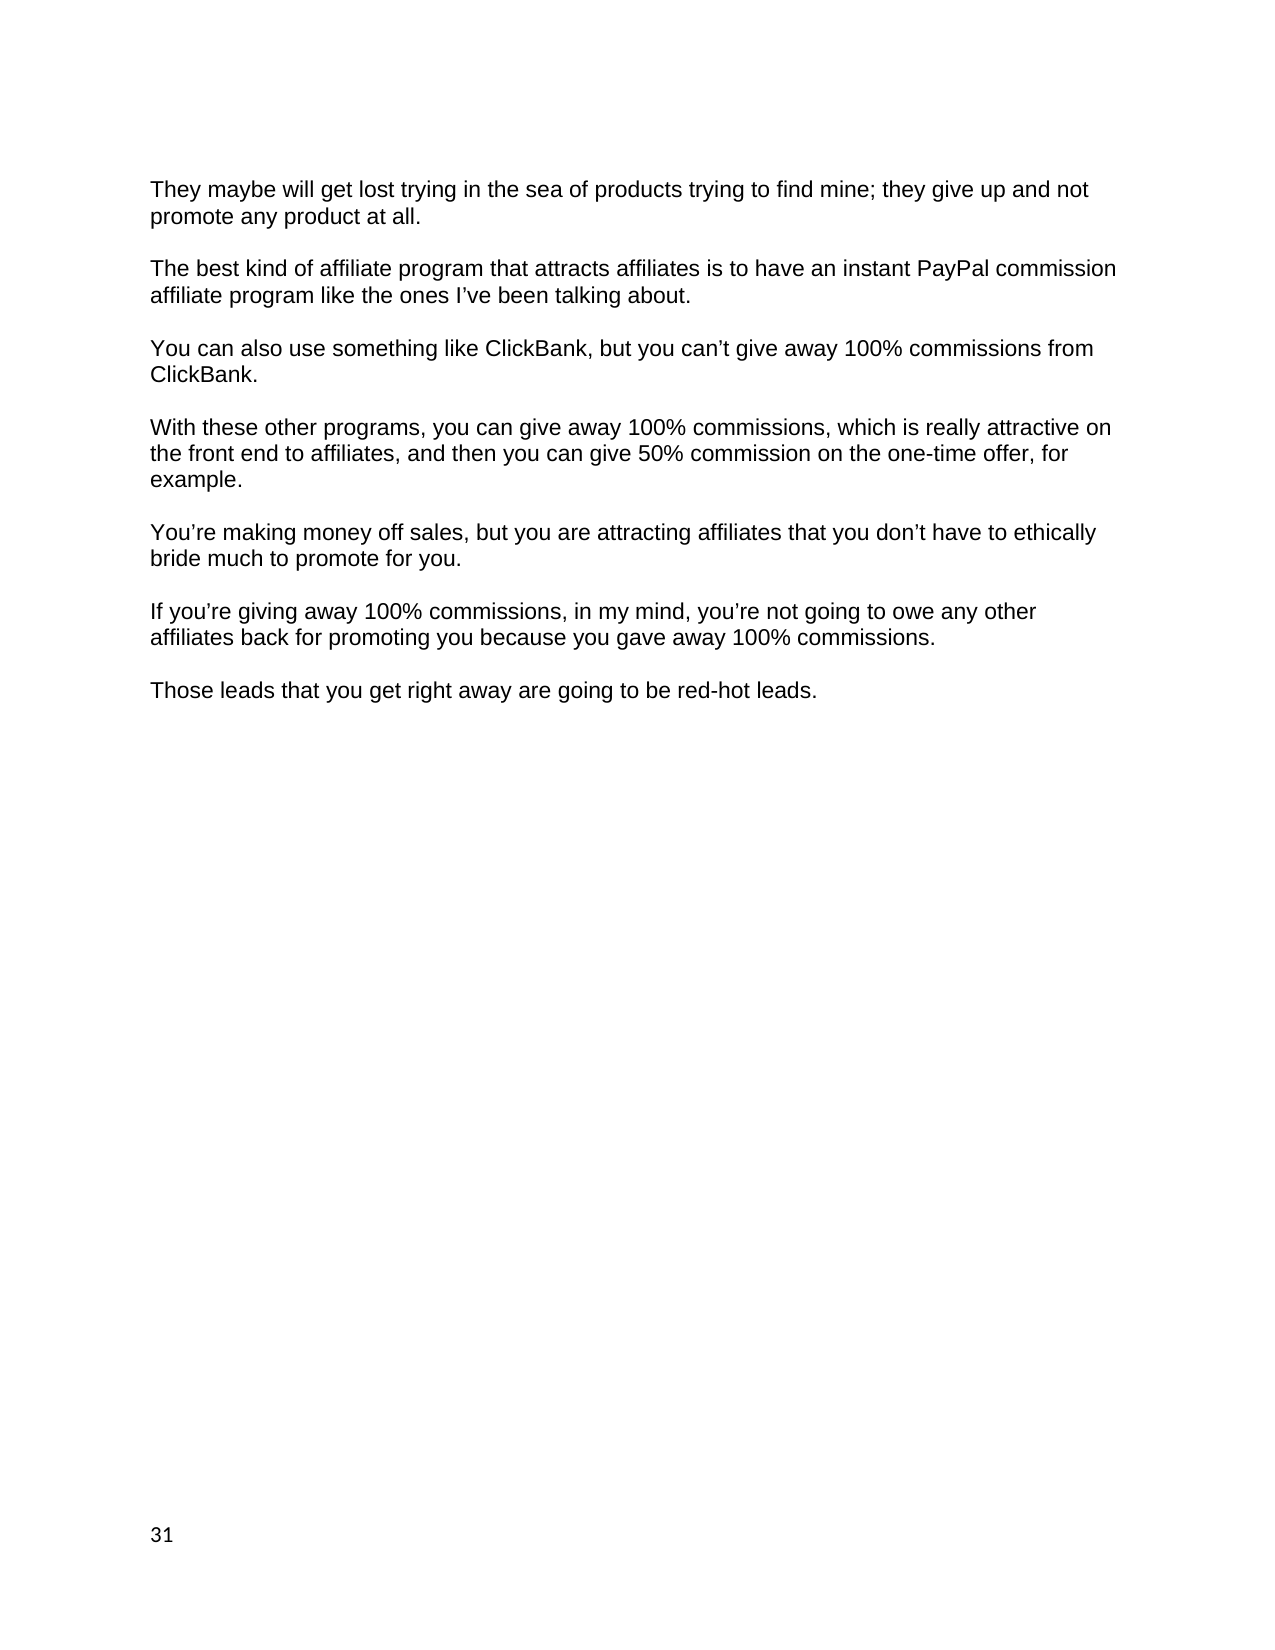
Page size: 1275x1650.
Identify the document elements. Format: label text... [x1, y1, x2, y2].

text If you’re giving away 100% commissions, in my mind, you’re not going to owe any other affiliates back for promoting you because you gave away 100% commissions. [150, 598, 1125, 651]
text The best kind of affiliate program that attracts affiliates is to have an instant PayPal commission affiliate program like the ones I’ve been talking about. [150, 255, 1125, 308]
text You can also use something like ClickBank, but you can’t give away 100% commissions from ClickBank. [150, 334, 1125, 387]
text You’re making money off sales, but you are attracting affiliates that you don’t have to ethically bride much to promote for you. [150, 519, 1125, 572]
text Those leads that you get right away are going to be red-hot leads. [150, 677, 1125, 703]
text They maybe will get lost trying in the sea of products trying to find mine; they give up and not promote any product at all. [150, 176, 1125, 229]
text With these other programs, you can give away 100% commissions, which is really attractive on the front end to affiliates, and then you can give 50% commission on the one-time offer, for example. [150, 413, 1125, 493]
